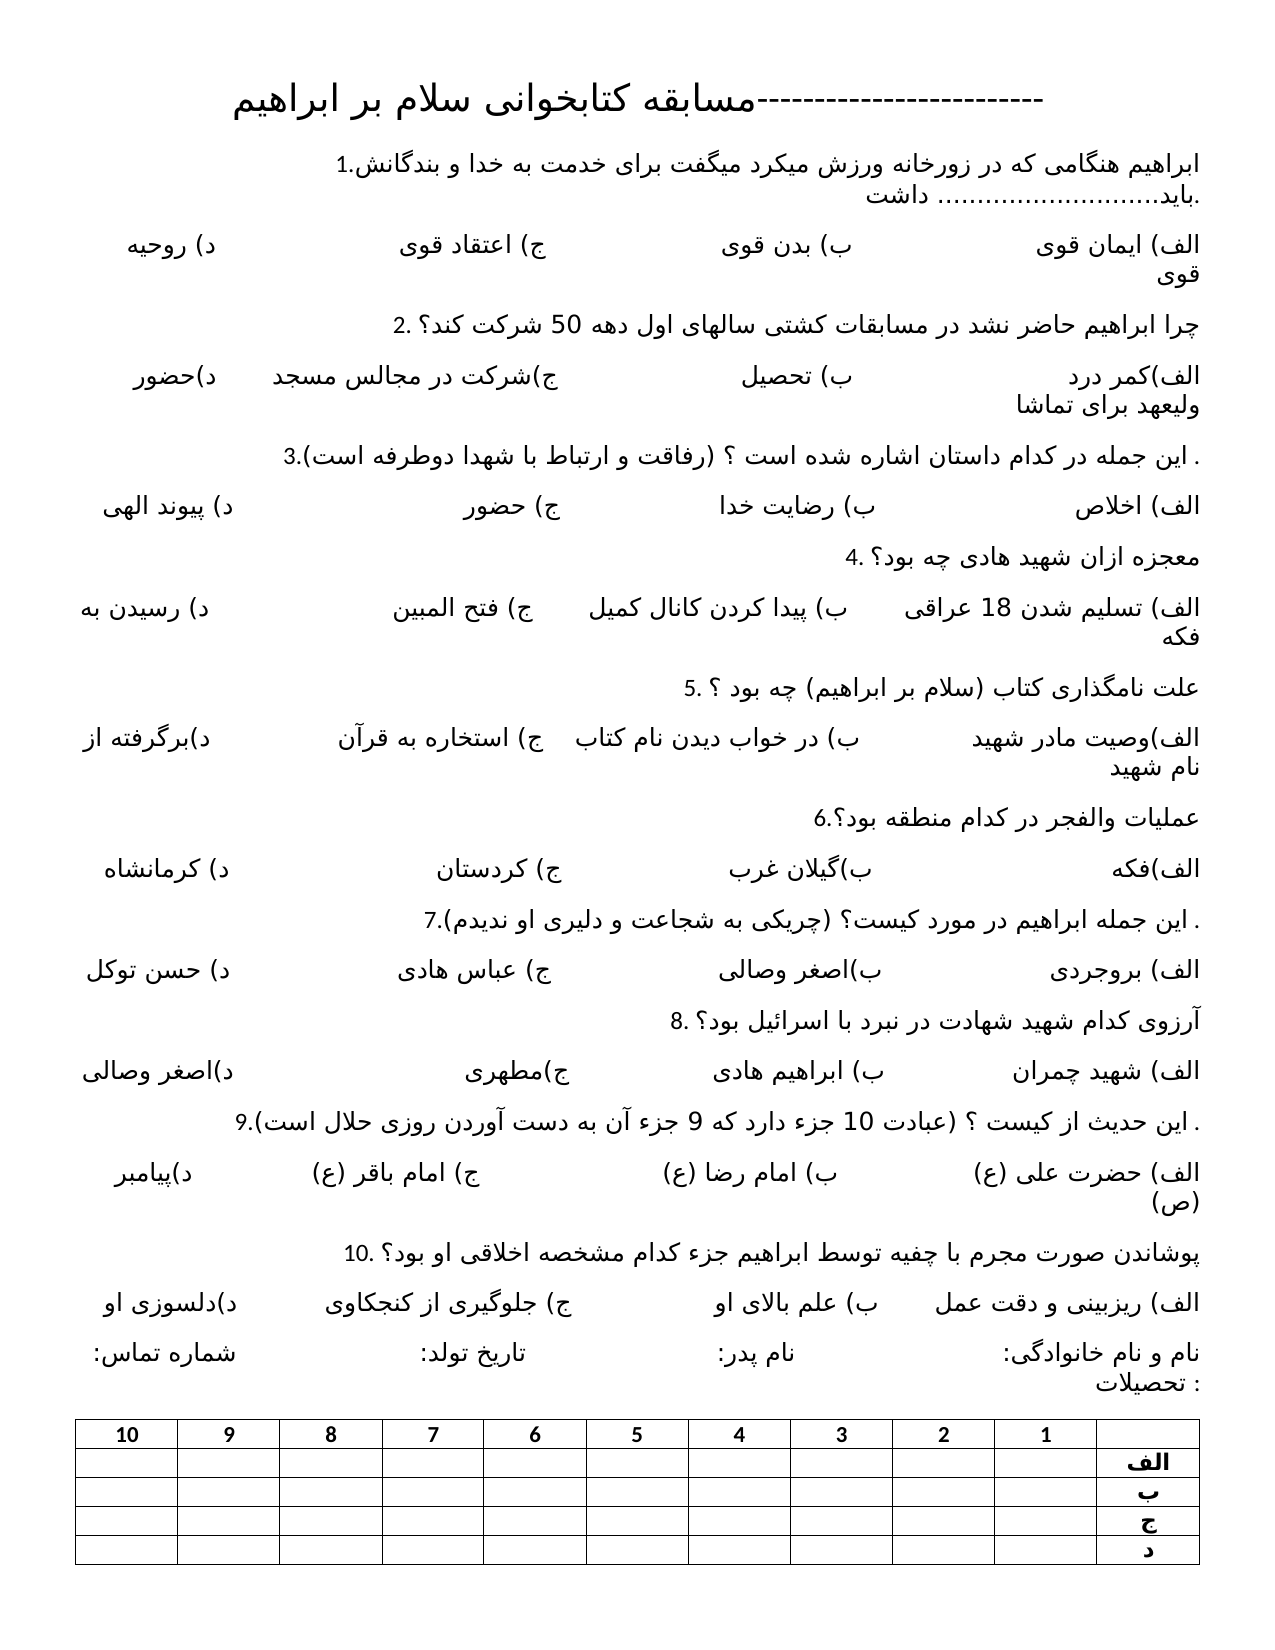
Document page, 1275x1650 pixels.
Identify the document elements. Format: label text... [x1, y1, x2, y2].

table_cell [893, 1478, 994, 1506]
text 6.عملیات والفجر در کدام منطقه بود؟ [75, 802, 1200, 833]
table_cell [893, 1536, 994, 1564]
table_cell [995, 1507, 1096, 1535]
table_cell [383, 1449, 483, 1477]
table_cell [689, 1536, 790, 1564]
table_cell [280, 1507, 382, 1535]
text الف) ایمان قوی ب) بدن قوی ج) اعتقاد قوی د) روحیه قوی [75, 230, 1200, 289]
table_cell [791, 1536, 892, 1564]
table_header 5 [587, 1420, 688, 1448]
table_cell [178, 1449, 279, 1477]
table_header 10 [76, 1420, 177, 1448]
table_cell [484, 1507, 586, 1535]
table_cell [76, 1478, 177, 1506]
text الف)وصیت مادر شهید ب) در خواب دیدن نام کتاب ج) استخاره به قرآن د)برگرفته از نام شهید [75, 723, 1200, 782]
text 8. آرزوی کدام شهید شهادت در نبرد با اسرائیل بود؟ [75, 1005, 1200, 1036]
table_header 2 [893, 1420, 994, 1448]
table_cell [178, 1536, 279, 1564]
table_cell [76, 1536, 177, 1564]
table_cell [484, 1449, 586, 1477]
text 3.این جمله در کدام داستان اشاره شده است ؟ (رفاقت و ارتباط با شهدا دوطرفه است) . [75, 440, 1200, 471]
table_cell [995, 1449, 1096, 1477]
table_header 7 [383, 1420, 483, 1448]
text الف)کمر درد ب) تحصیل ج)شرکت در مجالس مسجد د)حضور ولیعهد برای تماشا [75, 361, 1200, 419]
table_cell د [1097, 1536, 1199, 1564]
table_cell [280, 1449, 382, 1477]
table_cell [791, 1449, 892, 1477]
text الف) ریزبینی و دقت عمل ب) علم بالای او ج) جلوگیری از کنجکاوی د)دلسوزی او [75, 1288, 1200, 1318]
text الف) بروجردی ب)اصغر وصالی ج) عباس هادی د) حسن توکل [75, 955, 1200, 984]
table_header 4 [689, 1420, 790, 1448]
table_header 8 [280, 1420, 382, 1448]
table_cell [76, 1449, 177, 1477]
table_header 6 [484, 1420, 586, 1448]
table_cell [893, 1507, 994, 1535]
table_cell [484, 1536, 586, 1564]
table_cell [893, 1449, 994, 1477]
table_cell ج [1097, 1507, 1199, 1535]
text 10. پوشاندن صورت مجرم با چفیه توسط ابراهیم جزء کدام مشخصه اخلاقی او بود؟ [75, 1237, 1200, 1268]
text الف) اخلاص ب) رضایت خدا ج) حضور د) پیوند الهی [75, 491, 1200, 521]
table_cell [587, 1536, 688, 1564]
text 9.این حدیث از کیست ؟ (عبادت 10 جزء دارد که 9 جزء آن به دست آوردن روزی حلال است) . [75, 1107, 1200, 1137]
table_cell [689, 1449, 790, 1477]
table_cell [587, 1449, 688, 1477]
table_cell [587, 1507, 688, 1535]
table_cell [383, 1536, 483, 1564]
table_cell [791, 1478, 892, 1506]
table_header 9 [178, 1420, 279, 1448]
table_cell [178, 1507, 279, 1535]
table_cell [689, 1507, 790, 1535]
table_cell [791, 1507, 892, 1535]
table_cell [76, 1507, 177, 1535]
text الف)فکه ب)گیلان غرب ج) کردستان د) کرمانشاه [75, 854, 1200, 883]
table_header 3 [791, 1420, 892, 1448]
text مسابقه کتابخوانی سلام بر ابراهیم------------------------- [75, 75, 1200, 121]
text الف) تسلیم شدن 18 عراقی ب) پیدا کردن کانال کمیل ج) فتح المبین د) رسیدن به فکه [75, 593, 1200, 651]
text الف) حضرت علی (ع) ب) امام رضا (ع) ج) امام باقر (ع) د)پیامبر (ص) [75, 1158, 1200, 1216]
table_cell الف [1097, 1449, 1199, 1477]
text 7.این جمله ابراهیم در مورد کیست؟ (چریکی به شجاعت و دلیری او ندیدم) . [75, 904, 1200, 934]
table_cell [280, 1478, 382, 1506]
table_header 1 [995, 1420, 1096, 1448]
text 1.ابراهیم هنگامی که در زورخانه ورزش میکرد میگفت برای خدمت به خدا و بندگانش باید............................ داشت. [75, 148, 1200, 209]
table_cell [995, 1536, 1096, 1564]
text الف) شهید چمران ب) ابراهیم هادی ج)مطهری د)اصغر وصالی [75, 1057, 1200, 1086]
table_cell [280, 1536, 382, 1564]
table_cell [689, 1478, 790, 1506]
table_cell [383, 1478, 483, 1506]
table_cell [484, 1478, 586, 1506]
text 2. چرا ابراهیم حاضر نشد در مسابقات کشتی سالهای اول دهه 50 شرکت کند؟ [75, 309, 1200, 340]
table_header [1097, 1420, 1199, 1448]
table_cell [995, 1478, 1096, 1506]
text 4. معجزه ازان شهید هادی چه بود؟ [75, 541, 1200, 572]
table_cell [178, 1478, 279, 1506]
table_cell ب [1097, 1478, 1199, 1506]
text 5. علت نامگذاری کتاب (سلام بر ابراهیم) چه بود ؟ [75, 672, 1200, 702]
table_cell [383, 1507, 483, 1535]
text نام و نام خانوادگی: نام پدر: تاریخ تولد: شماره تماس: تحصیلات : [75, 1338, 1200, 1398]
table_cell [587, 1478, 688, 1506]
